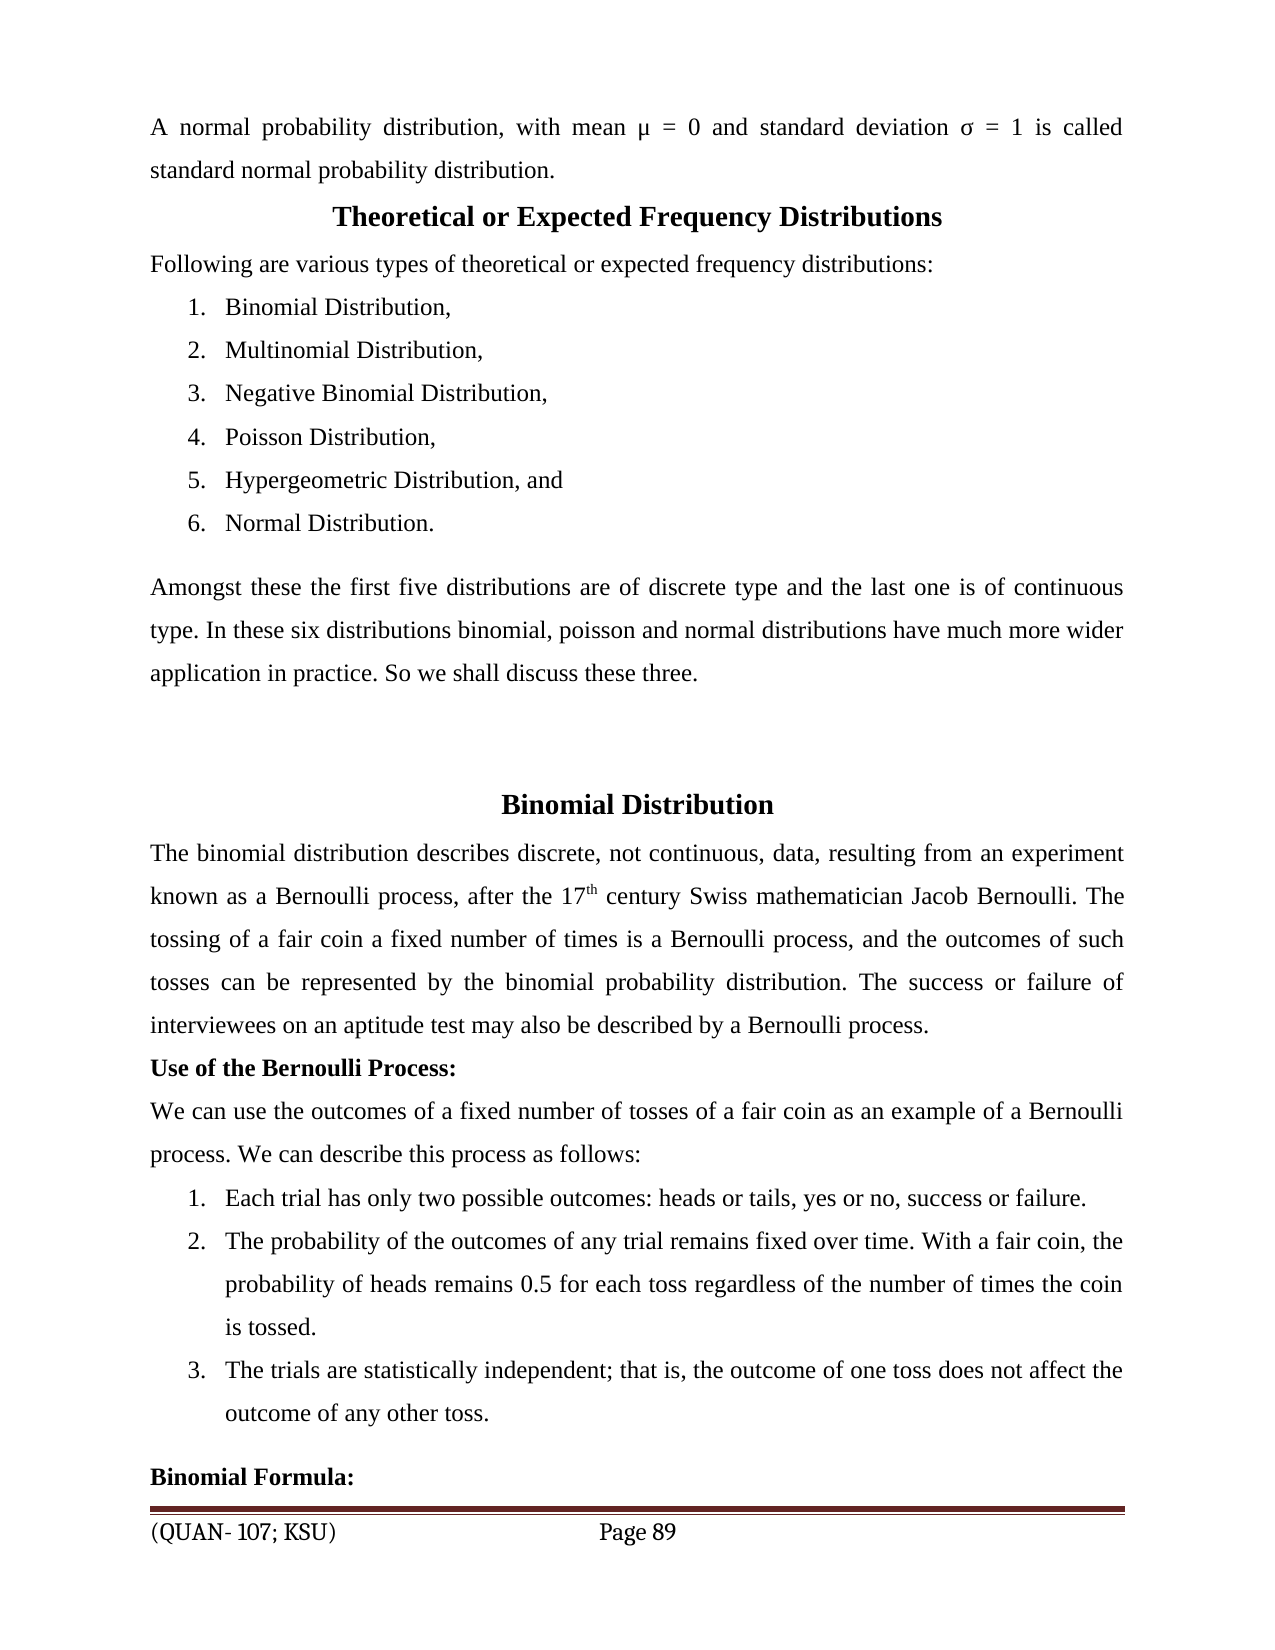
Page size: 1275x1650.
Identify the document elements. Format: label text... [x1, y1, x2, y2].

list The probability of the outcomes of any trial remains fixed over time. With a fair coin, the probability of heads remains 0.5 for each toss regardless of the number of times the coin is tossed. [187, 1226, 1125, 1341]
list Binomial Distribution, [187, 292, 1125, 321]
list Normal Distribution. [187, 508, 1125, 537]
list Each trial has only two possible outcomes: heads or tails, yes or no, success or failure. [187, 1183, 1125, 1211]
text Amongst these the first five distributions are of discrete type and the last one is of continuous type. In these six distributions binomial, poisson and normal distributions have much more wider application in practice. So we shall discuss these three. [150, 572, 1125, 687]
text Use of the Bernoulli Process: [150, 1053, 1125, 1082]
list Hypergeometric Distribution, and [187, 465, 1125, 493]
text We can use the outcomes of a fixed number of tosses of a fair coin as an example of a Bernoulli process. We can describe this process as follows: [150, 1096, 1125, 1168]
list Multinomial Distribution, [187, 335, 1125, 364]
text A normal probability distribution, with mean μ = 0 and standard deviation σ = 1 is called standard normal probability distribution. [150, 112, 1125, 184]
list Negative Binomial Distribution, [187, 378, 1125, 407]
text Following are various types of theoretical or expected frequency distributions: [150, 249, 1125, 278]
text Binomial Distribution [150, 787, 1125, 821]
list The trials are statistically independent; that is, the outcome of one toss does not affect the outcome of any other toss. [187, 1355, 1125, 1427]
list Poisson Distribution, [187, 422, 1125, 450]
text Binomial Formula: [150, 1462, 1125, 1491]
text The binomial distribution describes discrete, not continuous, data, resulting from an experiment known as a Bernoulli process, after the 17th century Swiss mathematician Jacob Bernoulli. The tossing of a fair coin a fixed number of times is a Bernoulli process, and the outcomes of such tosses can be represented by the binomial probability distribution. The success or failure of interviewees on an aptitude test may also be described by a Bernoulli process. [150, 838, 1125, 1039]
text Theoretical or Expected Frequency Distributions [150, 199, 1125, 232]
